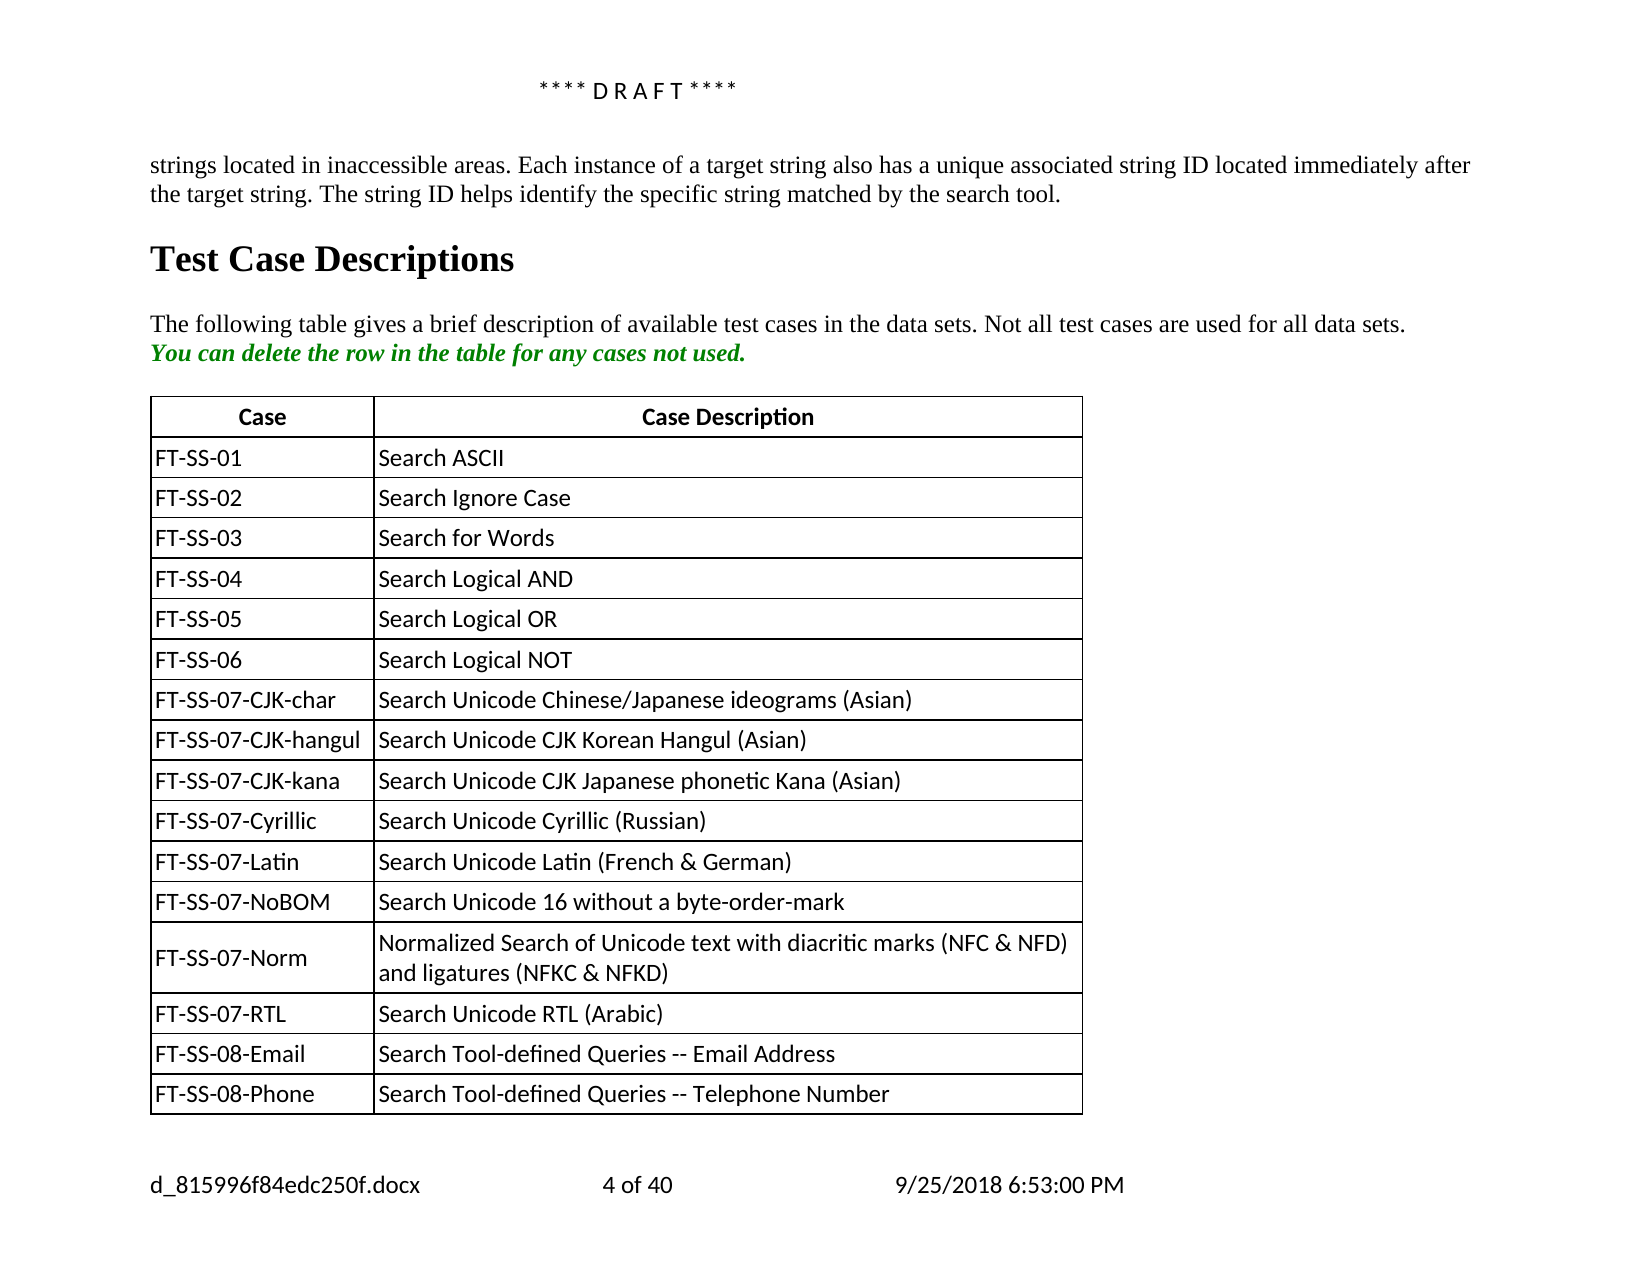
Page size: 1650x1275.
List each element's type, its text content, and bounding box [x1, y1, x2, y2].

table_cell Search Logical AND [375, 559, 1082, 598]
table_cell Search Unicode RTL (Arabic) [375, 994, 1082, 1032]
table_cell FT-SS-07-RTL [152, 994, 373, 1032]
table_cell Search Unicode 16 without a byte-order-mark [375, 882, 1082, 921]
table_cell FT-SS-07-Latin [152, 842, 373, 881]
table_cell FT-SS-02 [152, 478, 373, 517]
table_header Case [152, 397, 373, 436]
table_cell Search Tool-defined Queries -- Telephone Number [375, 1075, 1082, 1113]
table_cell FT-SS-07-CJK-hangul [152, 721, 373, 759]
table_cell FT-SS-03 [152, 518, 373, 557]
table_cell Search for Words [375, 518, 1082, 557]
table_cell FT-SS-04 [152, 559, 373, 598]
text The following table gives a brief description of available test cases in the data sets. Not all test cases are used for all data sets. You can delete the row in the table for any cases not used. [150, 309, 1500, 366]
subtitle Test Case Descriptions [150, 237, 1500, 280]
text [150, 150, 1500, 207]
table_cell FT-SS-07-Norm [152, 923, 373, 992]
table_cell FT-SS-07-CJK-char [152, 680, 373, 719]
table_cell FT-SS-07-NoBOM [152, 882, 373, 921]
table_cell Search Tool-defined Queries -- Email Address [375, 1034, 1082, 1073]
table_cell Search Logical OR [375, 599, 1082, 638]
table_cell FT-SS-08-Phone [152, 1075, 373, 1113]
table_cell Normalized Search of Unicode text with diacritic marks (NFC & NFD) and ligatures (NFKC & NFKD) [375, 923, 1082, 992]
table_cell Search Unicode Chinese/Japanese ideograms (Asian) [375, 680, 1082, 719]
table_cell Search Unicode CJK Japanese phonetic Kana (Asian) [375, 761, 1082, 800]
table_cell Search Unicode Cyrillic (Russian) [375, 801, 1082, 840]
table_cell FT-SS-01 [152, 438, 373, 476]
table_cell FT-SS-07-Cyrillic [152, 801, 373, 840]
table_cell Search Ignore Case [375, 478, 1082, 517]
table_cell FT-SS-08-Email [152, 1034, 373, 1073]
table_cell Search Logical NOT [375, 640, 1082, 678]
table_cell FT-SS-07-CJK-kana [152, 761, 373, 800]
table_cell FT-SS-05 [152, 599, 373, 638]
table_cell Search ASCII [375, 438, 1082, 476]
table_header Case Description [375, 397, 1082, 436]
table_cell Search Unicode Latin (French & German) [375, 842, 1082, 881]
table_cell FT-SS-06 [152, 640, 373, 678]
table_cell Search Unicode CJK Korean Hangul (Asian) [375, 721, 1082, 759]
